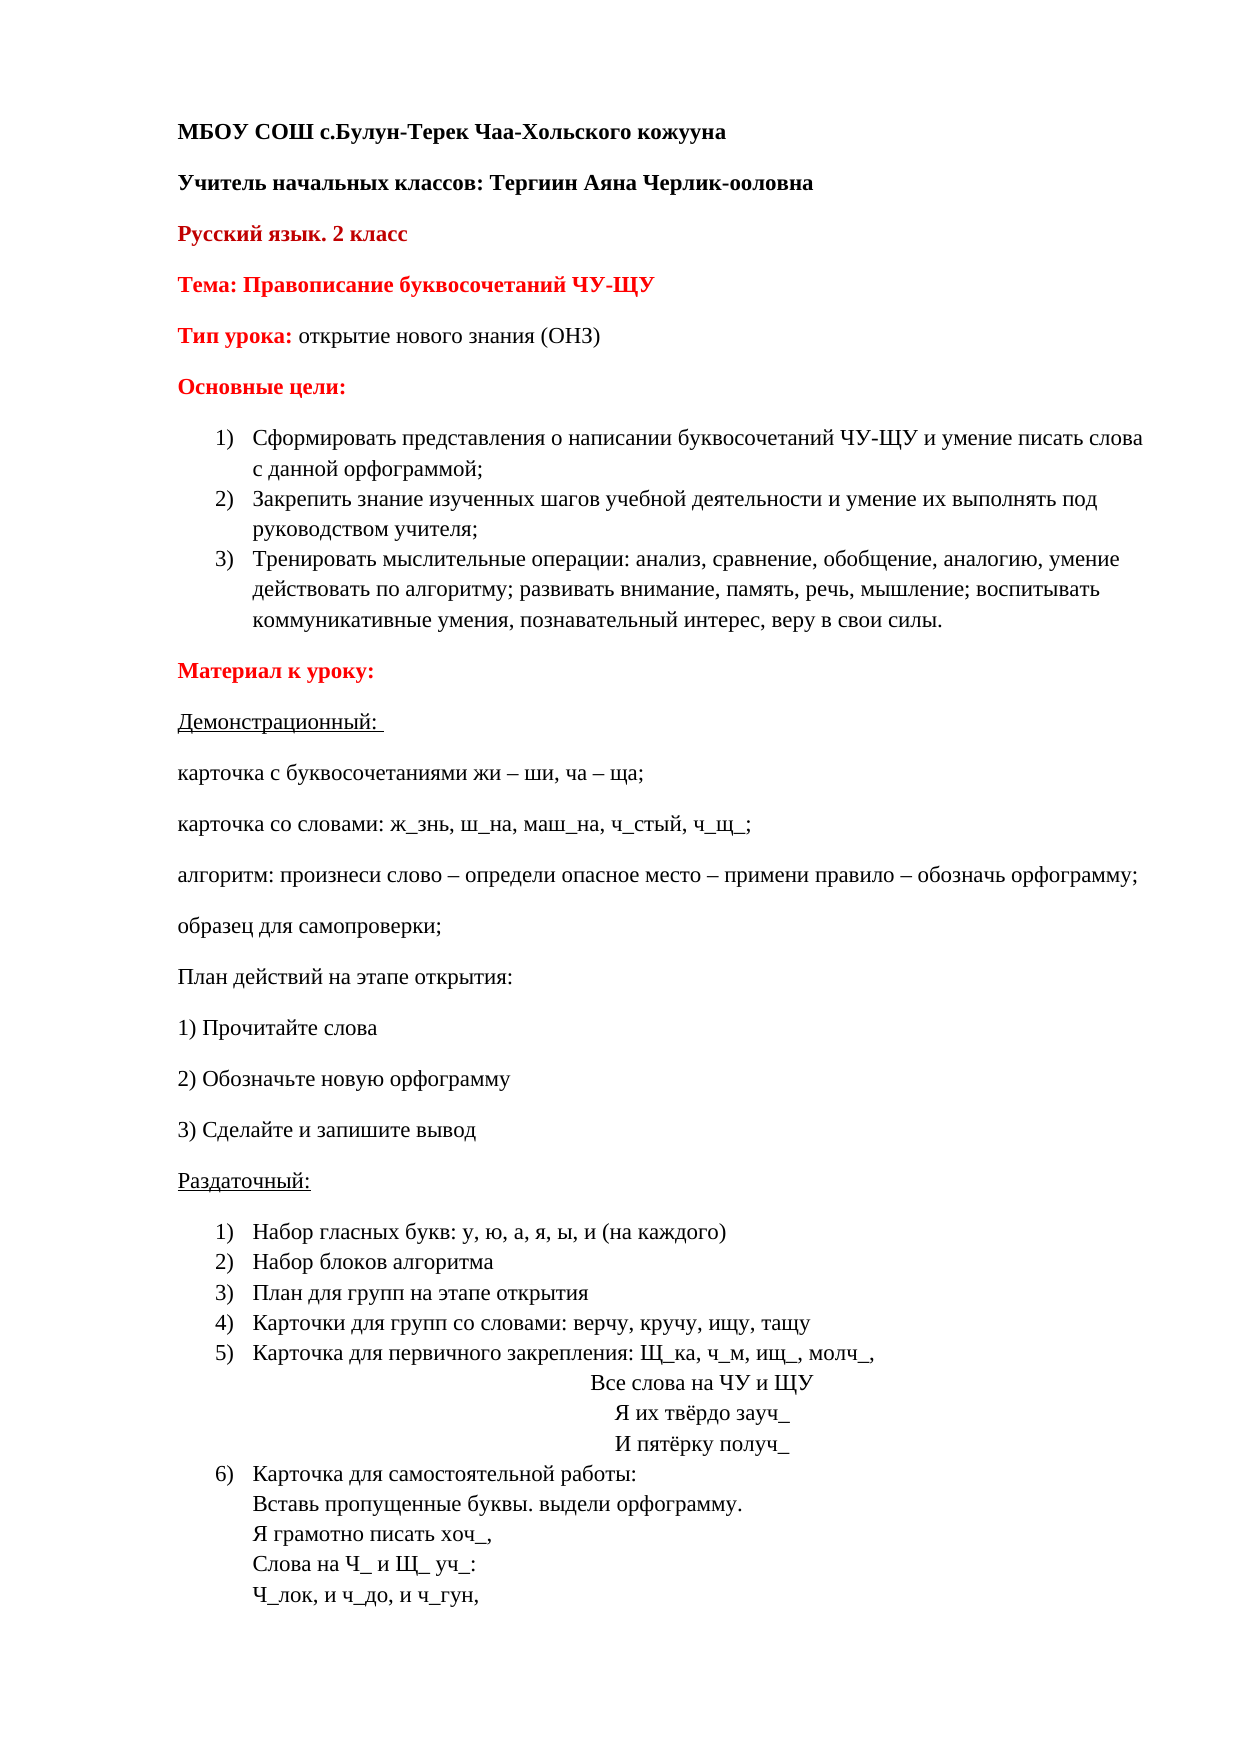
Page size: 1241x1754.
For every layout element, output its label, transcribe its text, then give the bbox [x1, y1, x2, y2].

text 1) Прочитайте слова [177, 1014, 1152, 1040]
text Основные цели: [177, 373, 1152, 400]
list Я грамотно писать хоч_, [252, 1520, 1152, 1547]
list И пятёрку получ_ [252, 1429, 1152, 1456]
list Закрепить знание изученных шагов учебной деятельности и умение их выполнять под руководством учителя; [215, 485, 1152, 541]
text Учитель начальных классов: Тергиин Аяна Черлик-ооловна [177, 169, 1152, 196]
list Карточка для самостоятельной работы: [215, 1460, 1152, 1486]
text МБОУ СОШ с.Булун-Терек Чаа-Хольского кожууна [177, 118, 1152, 144]
text Демонстрационный: [177, 708, 1152, 734]
list Набор гласных букв: у, ю, а, я, ы, и (на каждого) [215, 1218, 1152, 1244]
list Карточка для первичного закрепления: Щ_ка, ч_м, ищ_, молч_, [215, 1339, 1152, 1365]
text Раздаточный: [177, 1167, 1152, 1193]
text Материал к уроку: [177, 657, 1152, 683]
text образец для самопроверки; [177, 912, 1152, 938]
list Все слова на ЧУ и ЩУ [252, 1369, 1152, 1396]
text Русский язык. 2 класс [177, 220, 1152, 247]
list Сформировать представления о написании буквосочетаний ЧУ-ЩУ и умение писать слова с данной орфограммой; [215, 424, 1152, 481]
list Тренировать мыслительные операции: анализ, сравнение, обобщение, аналогию, умение действовать по алгоритму; развивать внимание, память, речь, мышление; воспитывать коммуникативные умения, познавательный интерес, веру в свои силы. [215, 545, 1152, 632]
list Вставь пропущенные буквы. выдели орфограмму. [252, 1490, 1152, 1516]
text карточка с буквосочетаниями жи – ши, ча – ща; [177, 759, 1152, 785]
text Тип урока: открытие нового знания (ОНЗ) [177, 322, 1152, 349]
list Слова на Ч_ и Щ_ уч_: [252, 1550, 1152, 1577]
list Я их твёрдо зауч_ [252, 1399, 1152, 1426]
list Набор блоков алгоритма [215, 1248, 1152, 1275]
list Ч_лок, и ч_до, и ч_гун, [252, 1581, 1152, 1607]
text алгоритм: произнеси слово – определи опасное место – примени правило – обозначь орфограмму; [177, 861, 1152, 887]
list Карточки для групп со словами: верчу, кручу, ищу, тащу [215, 1309, 1152, 1335]
list План для групп на этапе открытия [215, 1278, 1152, 1305]
text План действий на этапе открытия: [177, 963, 1152, 989]
text 2) Обозначьте новую орфограмму [177, 1065, 1152, 1091]
text карточка со словами: ж_знь, ш_на, маш_на, ч_стый, ч_щ_; [177, 810, 1152, 836]
text 3) Сделайте и запишите вывод [177, 1116, 1152, 1142]
text Тема: Правописание буквосочетаний ЧУ-ЩУ [177, 271, 1152, 298]
